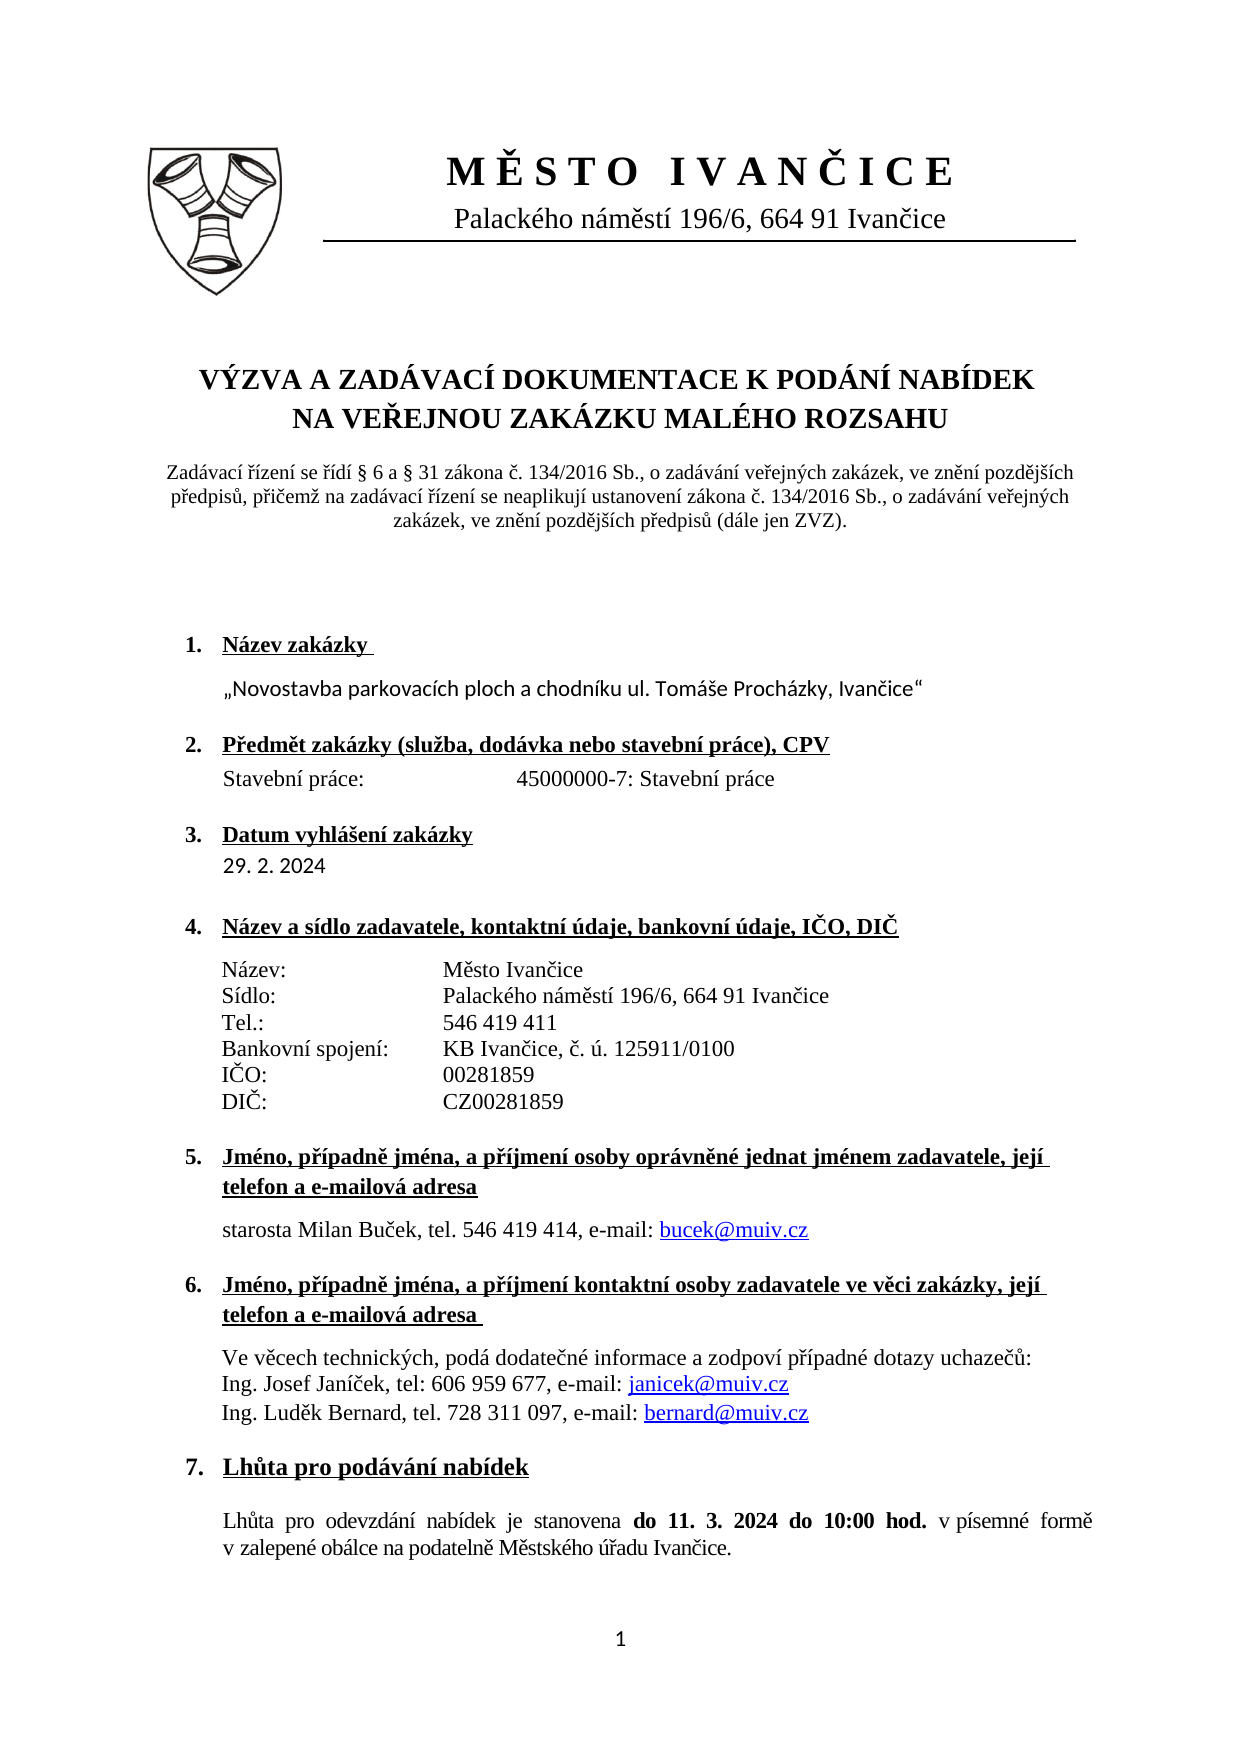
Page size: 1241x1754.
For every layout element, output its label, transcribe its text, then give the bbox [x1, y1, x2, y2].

list Název zakázky [185, 631, 1093, 658]
list Lhůta pro podávání nabídek [185, 1452, 1093, 1481]
text Lhůta pro odevzdání nabídek je stanovena do 11. 3. 2024 do 10:00 hod. v písemné formě v zalepené obálce na podatelně Městského úřadu Ivančice. [223, 1507, 1093, 1560]
list starosta Milan Buček, tel. 546 419 414, e-mail: bucek@muiv.cz [222, 1216, 1093, 1242]
text Ve věcech technických, podá dodatečné informace a zodpoví případné dotazy uchazečů: [221, 1344, 1093, 1371]
list Jméno, případně jména, a příjmení osoby oprávněné jednat jménem zadavatele, její telefon a e-mailová adresa [185, 1143, 1093, 1200]
text Zadávací řízení se řídí § 6 a § 31 zákona č. 134/2016 Sb., o zadávání veřejných zakázek, ve znění pozdějších předpisů, přičemž na zadávací řízení se neaplikují ustanovení zákona č. 134/2016 Sb., o zadávání veřejných zakázek, ve znění pozdějších předpisů (dále jen ZVZ). [148, 460, 1093, 532]
picture [147, 147, 282, 296]
text Ing. Luděk Bernard, tel. 728 311 097, e-mail: bernard@muiv.cz [221, 1399, 1093, 1425]
text Ing. Josef Janíček, tel: 606 959 677, e-mail: janicek@muiv.cz [221, 1371, 1093, 1397]
text VÝZVA A ZADÁVACÍ DOKUMENTACE K PODÁNÍ NABÍDEK NA VEŘEJNOU ZAKÁZKU MALÉHO ROZSAHU [148, 362, 1093, 434]
list Název a sídlo zadavatele, kontaktní údaje, bankovní údaje, IČO, DIČ [185, 913, 1093, 940]
text Název: Město Ivančice Sídlo: Palackého náměstí 196/6, 664 91 Ivančice Tel.: 546 419 411 Bankovní spojení: KB Ivančice, č. ú. 125911/0100 IČO: 00281859 [221, 956, 1093, 1088]
list Jméno, případně jména, a příjmení kontaktní osoby zadavatele ve věci zakázky, její telefon a e-mailová adresa [185, 1271, 1093, 1328]
list Datum vyhlášení zakázky [185, 821, 1093, 847]
list Stavební práce: 45000000-7: Stavební práce [223, 761, 1093, 791]
text DIČ: CZ00281859 [148, 1088, 1093, 1114]
list Předmět zakázky (služba, dodávka nebo stavební práce), CPV [185, 731, 1093, 758]
